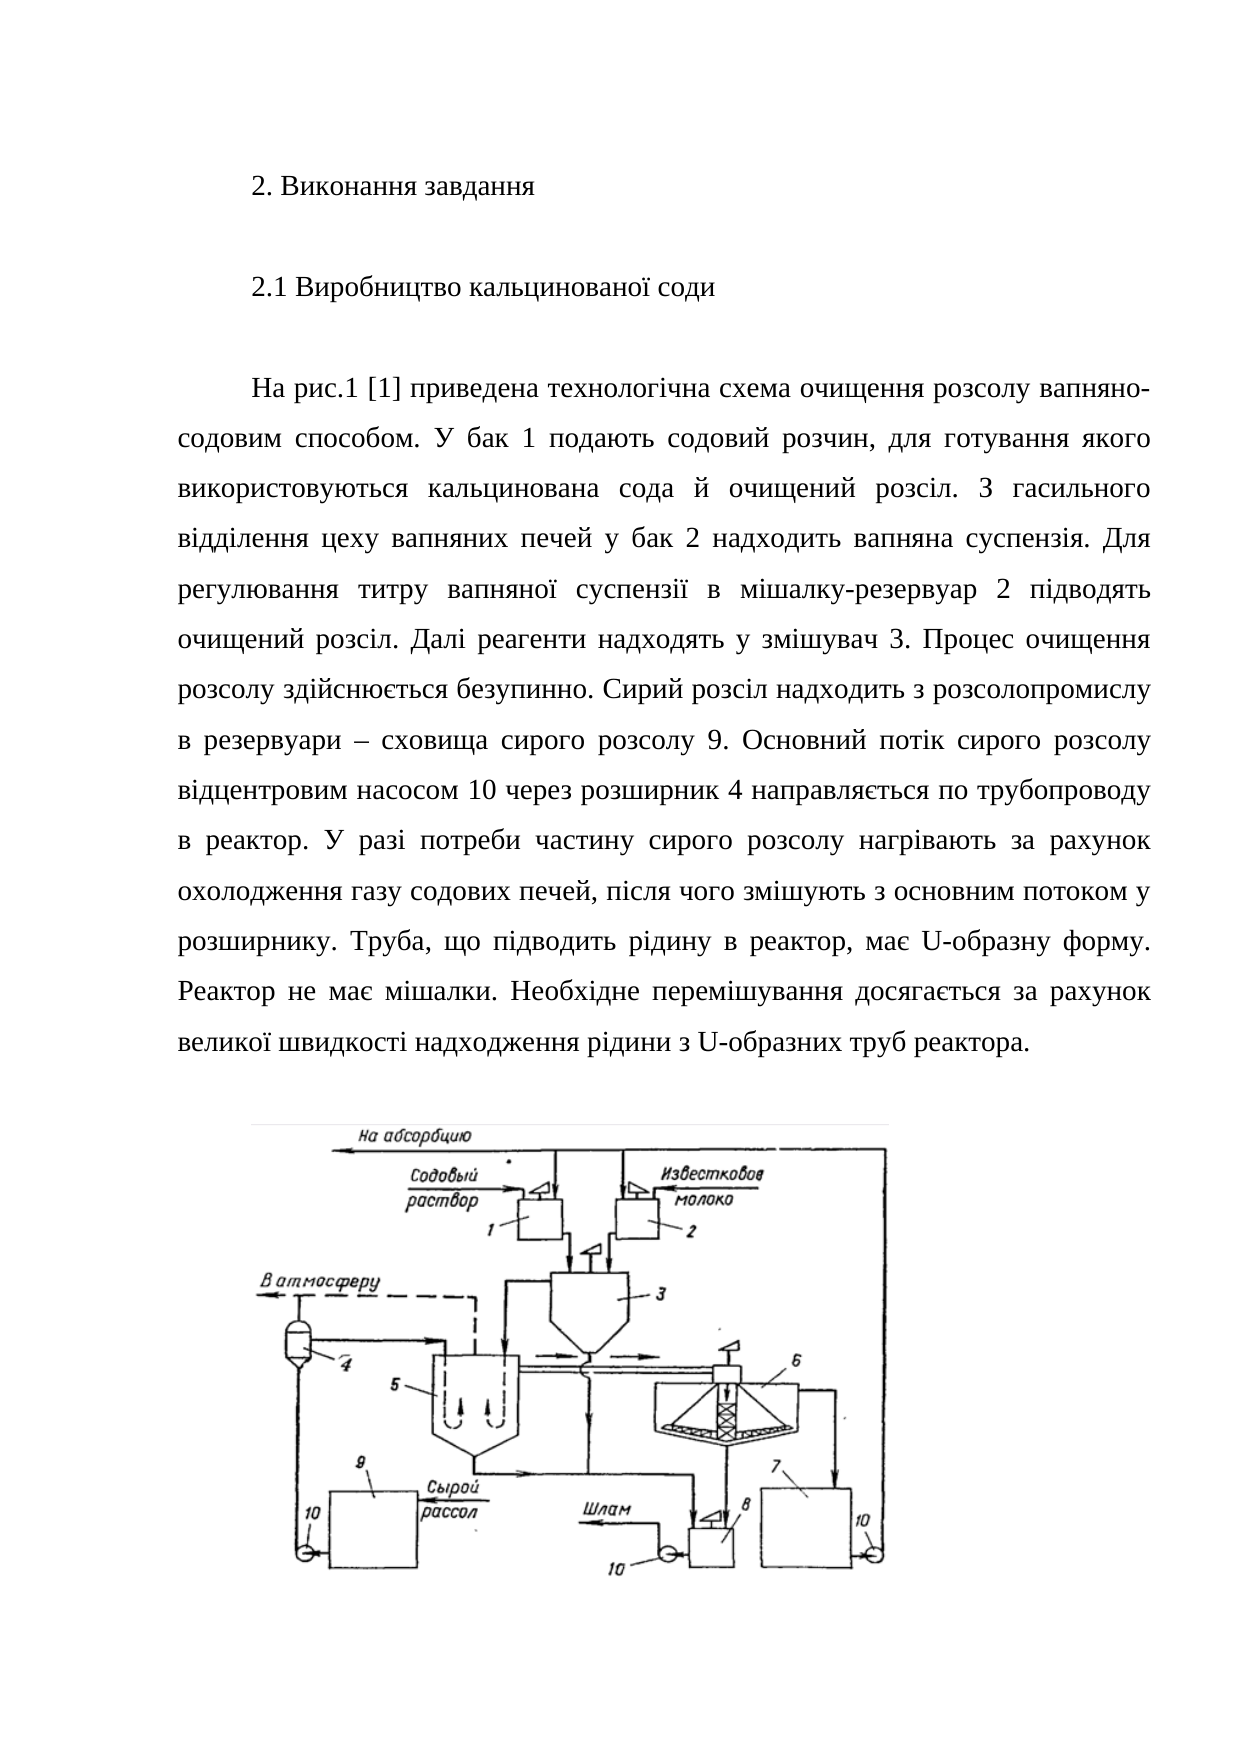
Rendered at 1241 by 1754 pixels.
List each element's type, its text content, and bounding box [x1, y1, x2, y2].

text 2. Виконання завдання [177, 168, 1152, 202]
text На рис.1 [1] приведена технологічна схема очищення розсолу вапняно-содовим способом. У бак 1 подають содовий розчин, для готування якого використовуються кальцинована сода й очищений розсіл. З гасильного відділення цеху вапняних печей у бак 2 надходить вапняна суспензія. Для регулювання титру вапняної суспензії в мішалку-резервуар 2 підводять очищений розсіл. Далі реагенти надходять у змішувач 3. Процес очищення розсолу здійснюється безупинно. Сирий розсіл надходить з розсолопромислу в резервуари – сховища сирого розсолу 9. Основний потік сирого розсолу відцентровим насосом 10 через розширник 4 направляється по трубопроводу в реактор. У разі потреби частину сирого розсолу нагрівають за рахунок охолодження газу содових печей, після чого змішують з основним потоком у розширнику. Труба, що підводить рідину в реактор, має U-образну форму. Реактор не має мішалки. Необхідне перемішування досягається за рахунок великої швидкості надходження рідини з U-образних труб реактора. [177, 370, 1152, 1057]
text 2.1 Виробництво кальцинованої соди [177, 269, 1152, 303]
picture [251, 1124, 889, 1578]
